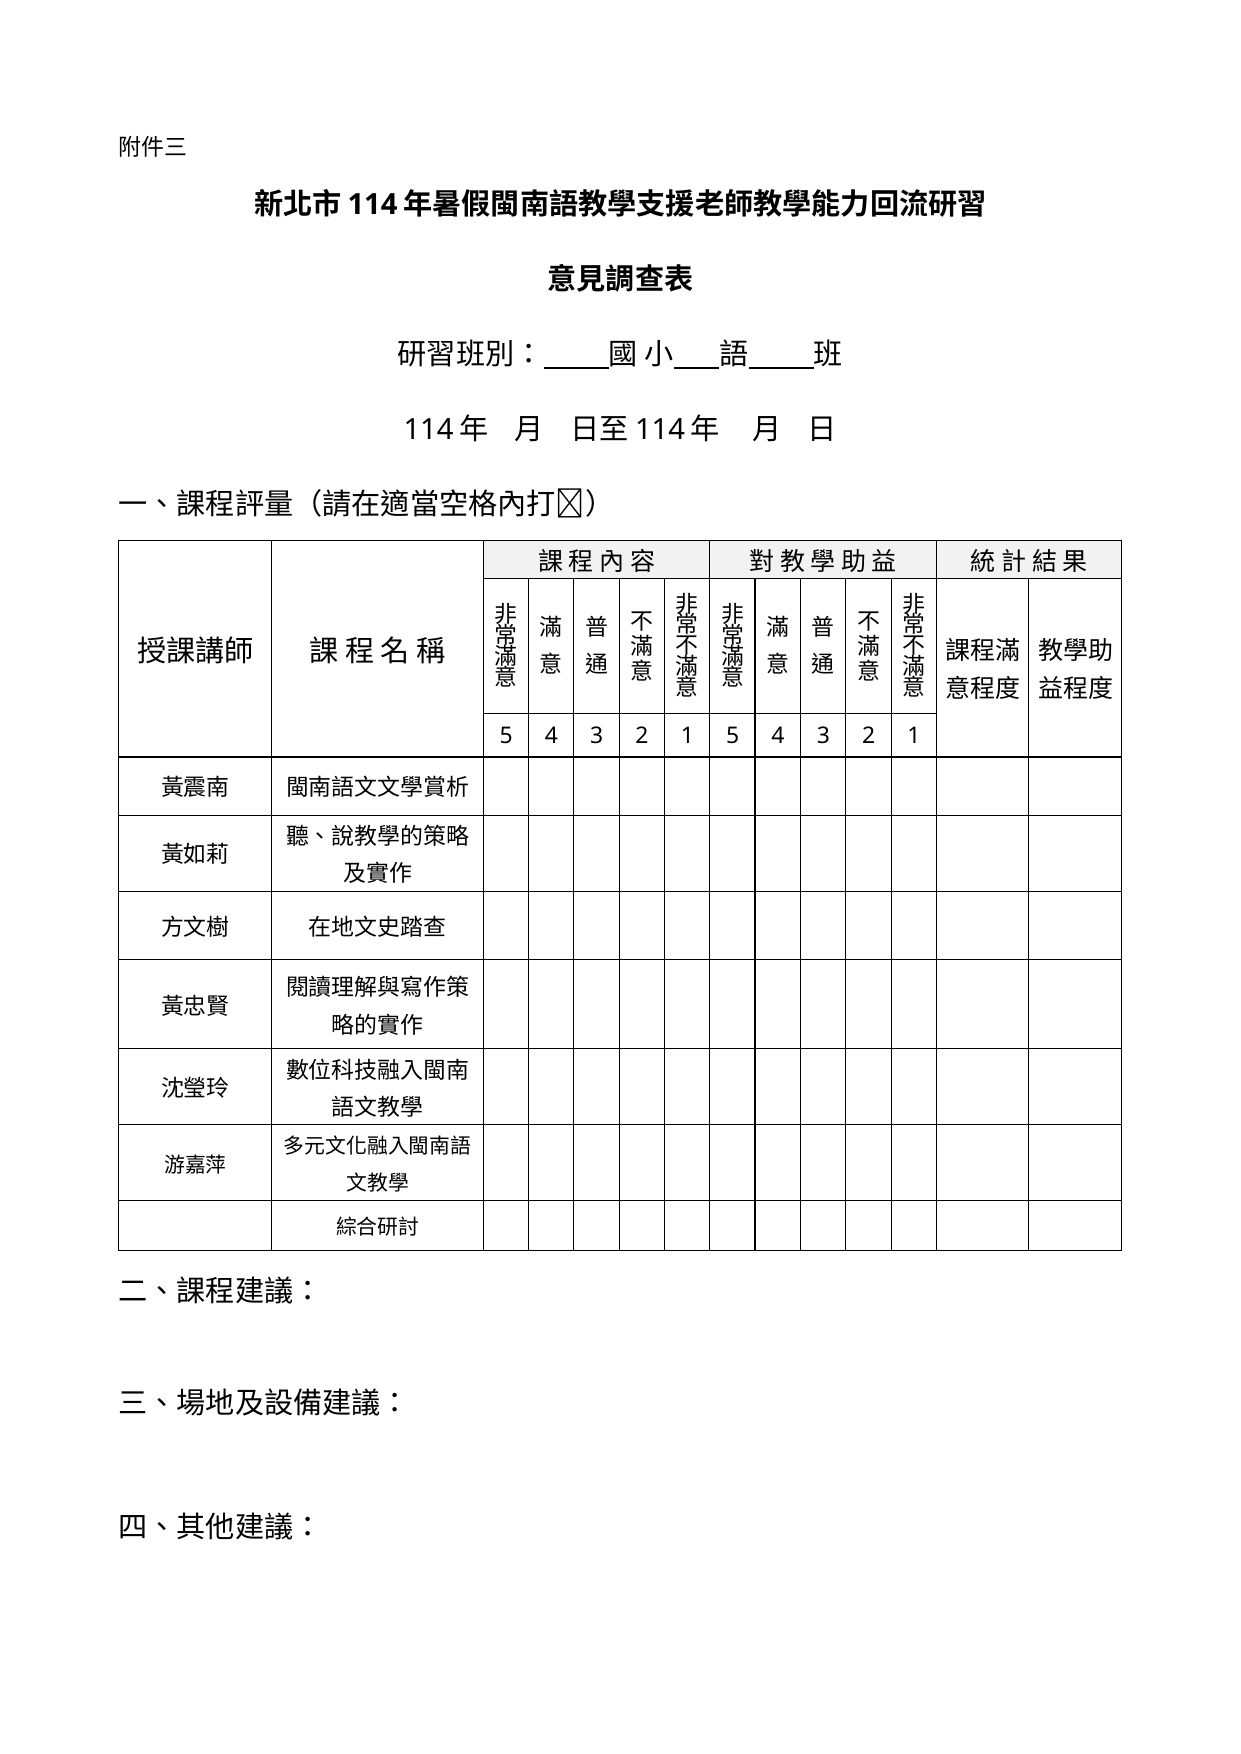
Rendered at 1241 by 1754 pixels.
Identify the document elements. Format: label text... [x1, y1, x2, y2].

table_cell [756, 960, 800, 1048]
table_cell [937, 758, 1028, 814]
table_cell [801, 816, 845, 891]
table_cell 非常不滿意 [892, 579, 936, 712]
table_header 統 計 結 果 [937, 541, 1121, 578]
table_cell [892, 1049, 936, 1124]
table_cell [710, 1125, 754, 1200]
table_header 對 教 學 助 益 [710, 541, 936, 578]
table_cell [529, 758, 573, 814]
table_cell [937, 1201, 1028, 1250]
table_cell 不 滿 意 [620, 579, 664, 712]
table_cell 2 [846, 714, 891, 756]
table_cell [574, 816, 619, 891]
table_cell [574, 892, 619, 959]
table_cell [892, 960, 936, 1048]
table_cell [937, 892, 1028, 959]
table_cell [529, 1125, 573, 1200]
table_header 授課講師 [119, 541, 271, 756]
table_cell [665, 960, 709, 1048]
table_cell [484, 1049, 528, 1124]
table_cell [892, 816, 936, 891]
table_cell [801, 758, 845, 814]
table_cell 課程滿意程度 [937, 579, 1028, 756]
table_cell 1 [892, 714, 936, 756]
table_cell [620, 1049, 664, 1124]
table_cell 游嘉萍 [119, 1125, 271, 1200]
table_cell 數位科技融入閩南語文教學 [272, 1049, 483, 1124]
table_cell [937, 816, 1028, 891]
table_cell 黃如莉 [119, 816, 271, 891]
table_cell [892, 892, 936, 959]
text 四、其他建議： [118, 1487, 1122, 1562]
table_cell 非常滿意 [710, 579, 754, 712]
table_cell [846, 1049, 891, 1124]
table_cell [529, 1049, 573, 1124]
table_cell 教學助益程度 [1029, 579, 1121, 756]
table_cell 普 通 [801, 579, 845, 712]
table_cell 在地文史踏查 [272, 892, 483, 959]
table_cell [801, 960, 845, 1048]
table_cell [756, 1049, 800, 1124]
text 一、課程評量（請在適當空格內打） [118, 464, 1122, 539]
table_cell [1029, 1201, 1121, 1250]
table_cell [801, 892, 845, 959]
table_cell [529, 1201, 573, 1250]
text 意見調查表 [118, 239, 1122, 314]
table_cell [665, 816, 709, 891]
table_cell [710, 892, 754, 959]
table_cell [665, 892, 709, 959]
table_cell 5 [710, 714, 754, 756]
table_cell [892, 1125, 936, 1200]
table_header 課 程 內 容 [484, 541, 709, 578]
table_cell 5 [484, 714, 528, 756]
table_cell [846, 1125, 891, 1200]
table_cell [484, 1201, 528, 1250]
table_cell [1029, 892, 1121, 959]
table_cell 3 [574, 714, 619, 756]
table_cell [710, 960, 754, 1048]
table_cell [710, 1049, 754, 1124]
table_cell [484, 892, 528, 959]
table_cell [756, 1125, 800, 1200]
table_cell 2 [620, 714, 664, 756]
table_cell 多元文化融入閩南語文教學 [272, 1125, 483, 1200]
table_cell [484, 960, 528, 1048]
text 新北市114年暑假閩南語教學支援老師教學能力回流研習 [118, 164, 1122, 239]
table_cell [620, 1125, 664, 1200]
text 二、課程建議： [118, 1251, 1122, 1326]
table_cell [846, 892, 891, 959]
table_cell [484, 816, 528, 891]
table_cell [574, 960, 619, 1048]
table_cell [620, 960, 664, 1048]
table_cell [665, 758, 709, 814]
table_cell [665, 1125, 709, 1200]
table_cell 閩南語文文學賞析 [272, 758, 483, 814]
table_cell [846, 1201, 891, 1250]
table_cell 方文樹 [119, 892, 271, 959]
table_cell [801, 1201, 845, 1250]
table_cell [574, 1125, 619, 1200]
table_cell [892, 1201, 936, 1250]
table_cell 滿 意 [529, 579, 573, 712]
table_cell 非常滿意 [484, 579, 528, 712]
table_cell [710, 1201, 754, 1250]
table_cell [756, 758, 800, 814]
table_cell [1029, 1125, 1121, 1200]
table_cell [119, 1201, 271, 1250]
table_cell 黃忠賢 [119, 960, 271, 1048]
table_cell [620, 1201, 664, 1250]
table_cell [1029, 758, 1121, 814]
text 附件三 [118, 127, 1122, 164]
table_cell [801, 1125, 845, 1200]
table_cell 4 [756, 714, 800, 756]
table_cell [484, 758, 528, 814]
table_cell 非常不滿意 [665, 579, 709, 712]
table_cell 閱讀理解與寫作策略的實作 [272, 960, 483, 1048]
text 114年 月 日至 114年 月 日 [118, 389, 1122, 464]
table_cell [574, 1201, 619, 1250]
table_cell [665, 1049, 709, 1124]
table_cell 不 滿 意 [846, 579, 891, 712]
table_cell [937, 1125, 1028, 1200]
table_cell [574, 758, 619, 814]
table_cell [801, 1049, 845, 1124]
table_cell 普 通 [574, 579, 619, 712]
table_cell [529, 892, 573, 959]
table_cell [892, 758, 936, 814]
table_cell [937, 960, 1028, 1048]
table_cell [620, 758, 664, 814]
table_cell [529, 816, 573, 891]
table_cell [1029, 960, 1121, 1048]
text 研習班別： 國 小 語 班 [118, 314, 1122, 389]
table_cell [574, 1049, 619, 1124]
table_cell 4 [529, 714, 573, 756]
table_cell [710, 816, 754, 891]
table_cell 滿 意 [756, 579, 800, 712]
text 三、場地及設備建議： [118, 1363, 1122, 1438]
table_cell [484, 1125, 528, 1200]
table_cell 1 [665, 714, 709, 756]
table_cell [756, 1201, 800, 1250]
table_cell [1029, 1049, 1121, 1124]
table_cell [846, 758, 891, 814]
table_cell [620, 892, 664, 959]
table_header 課 程 名 稱 [272, 541, 483, 756]
table_cell 聽、說教學的策略及實作 [272, 816, 483, 891]
table_cell [529, 960, 573, 1048]
table_cell [620, 816, 664, 891]
table_cell [937, 1049, 1028, 1124]
table_cell [710, 758, 754, 814]
table_cell 沈瑩玲 [119, 1049, 271, 1124]
table_cell [846, 816, 891, 891]
table_cell 綜合研討 [272, 1201, 483, 1250]
table_cell [665, 1201, 709, 1250]
table_cell [756, 816, 800, 891]
table_cell 黃震南 [119, 758, 271, 814]
table_cell [1029, 816, 1121, 891]
table_cell [756, 892, 800, 959]
table_cell 3 [801, 714, 845, 756]
table_cell [846, 960, 891, 1048]
